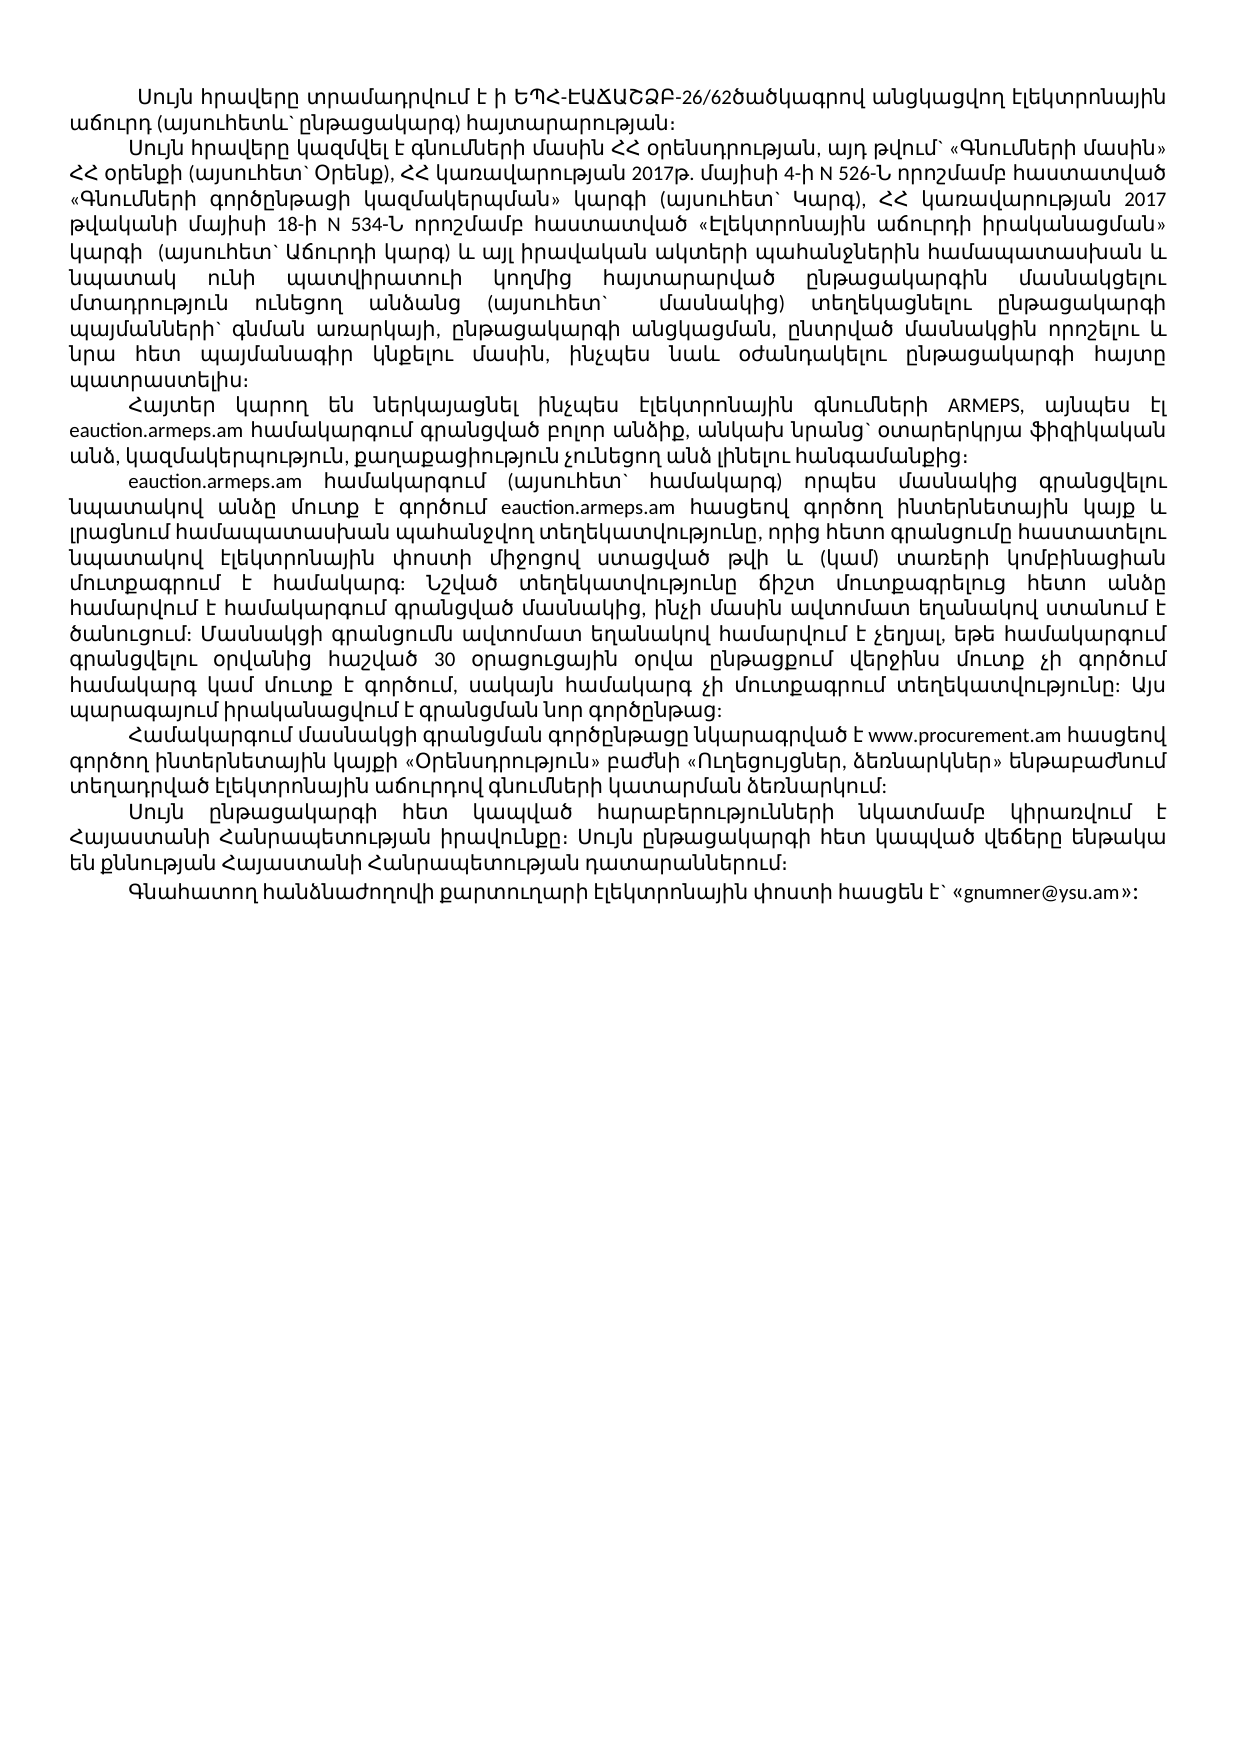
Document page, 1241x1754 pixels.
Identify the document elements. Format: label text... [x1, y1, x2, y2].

text Հայտեր կարող են ներկայացնել ինչպես էլեկտրոնային գնումների ARMEPS, այնպես էլ eauction.armeps.am համակարգում գրանցված բոլոր անձիք, անկախ նրանց` օտարերկրյա ֆիզիկական անձ, կազմակերպություն, քաղաքացիություն չունեցող անձ լինելու հանգամանքից։ [69, 392, 1167, 468]
text Սույն հրավերը տրամադրվում է ի ԵՊՀ-ԷԱՃԱՇՁԲ-26/62ծածկագրով անցկացվող էլեկտրոնային աճուրդ (այսուհետև` ընթացակարգ) հայտարարության։ [69, 84, 1167, 135]
text Սույն ընթացակարգի հետ կապված հարաբերությունների նկատմամբ կիրառվում է Հայաստանի Հանրապետության իրավունքը։ Սույն ընթացակարգի հետ կապված վեճերը ենթակա են քննության Հայաստանի Հանրապետության դատարաններում։ [69, 799, 1167, 875]
text Համակարգում մասնակցի գրանցման գործընթացը նկարագրված է www.procurement.am հասցեով գործող ինտերնետային կայքի «Օրենսդրություն» բաժնի «Ուղեցույցներ, ձեռնարկներ» ենթաբաժնում տեղադրված էլեկտրոնային աճուրդով գնումների կատարման ձեռնարկում: [69, 723, 1167, 799]
text Գնահատող հանձնաժողովի քարտուղարի էլեկտրոնային փոստի հասցեն է` «gnumner@ysu.am»: [69, 875, 1167, 906]
text Սույն հրավերը կազմվել է գնումների մասին ՀՀ օրենսդրության, այդ թվում` «Գնումների մասին» ՀՀ օրենքի (այսուհետ` Օրենք), ՀՀ կառավարության 2017թ. մայիսի 4-ի N 526-Ն որոշմամբ հաստատված «Գնումների գործընթացի կազմակերպման» կարգի (այսուհետ` Կարգ), ՀՀ կառավարության 2017 թվականի մայիսի 18-ի N 534-Ն որոշմամբ հաստատված «Էլեկտրոնային աճուրդի իրականացման» կարգի (այսուհետ` Աճուրդի կարգ) և այլ իրավական ակտերի պահանջներին համապատասխան և նպատակ ունի պատվիրատուի կողմից հայտարարված ընթացակարգին մասնակցելու մտադրություն ունեցող անձանց (այսուհետ` մասնակից) տեղեկացնելու ընթացակարգի պայմանների` գնման առարկայի, ընթացակարգի անցկացման, ընտրված մասնակցին որոշելու և նրա հետ պայմանագիր կնքելու մասին, ինչպես նաև օժանդակելու ընթացակարգի հայտը պատրաստելիս։ [69, 135, 1167, 392]
text eauction.armeps.am համակարգում (այսուհետ` համակարգ) որպես մասնակից գրանցվելու նպատակով անձը մուտք է գործում eauction.armeps.am հասցեով գործող ինտերնետային կայք և լրացնում համապատասխան պահանջվող տեղեկատվությունը, որից հետո գրանցումը հաստատելու նպատակով էլեկտրոնային փոստի միջոցով ստացված թվի և (կամ) տառերի կոմբինացիան մուտքագրում է համակարգ: Նշված տեղեկատվությունը ճիշտ մուտքագրելուց հետո անձը համարվում է համակարգում գրանցված մասնակից, ինչի մասին ավտոմատ եղանակով ստանում է ծանուցում: Մասնակցի գրանցումն ավտոմատ եղանակով համարվում է չեղյալ, եթե համակարգում գրանցվելու օրվանից հաշված 30 օրացուցային օրվա ընթացքում վերջինս մուտք չի գործում համակարգ կամ մուտք է գործում, սակայն համակարգ չի մուտքագրում տեղեկատվությունը: Այս պարագայում իրականացվում է գրանցման նոր գործընթաց: [69, 468, 1167, 723]
